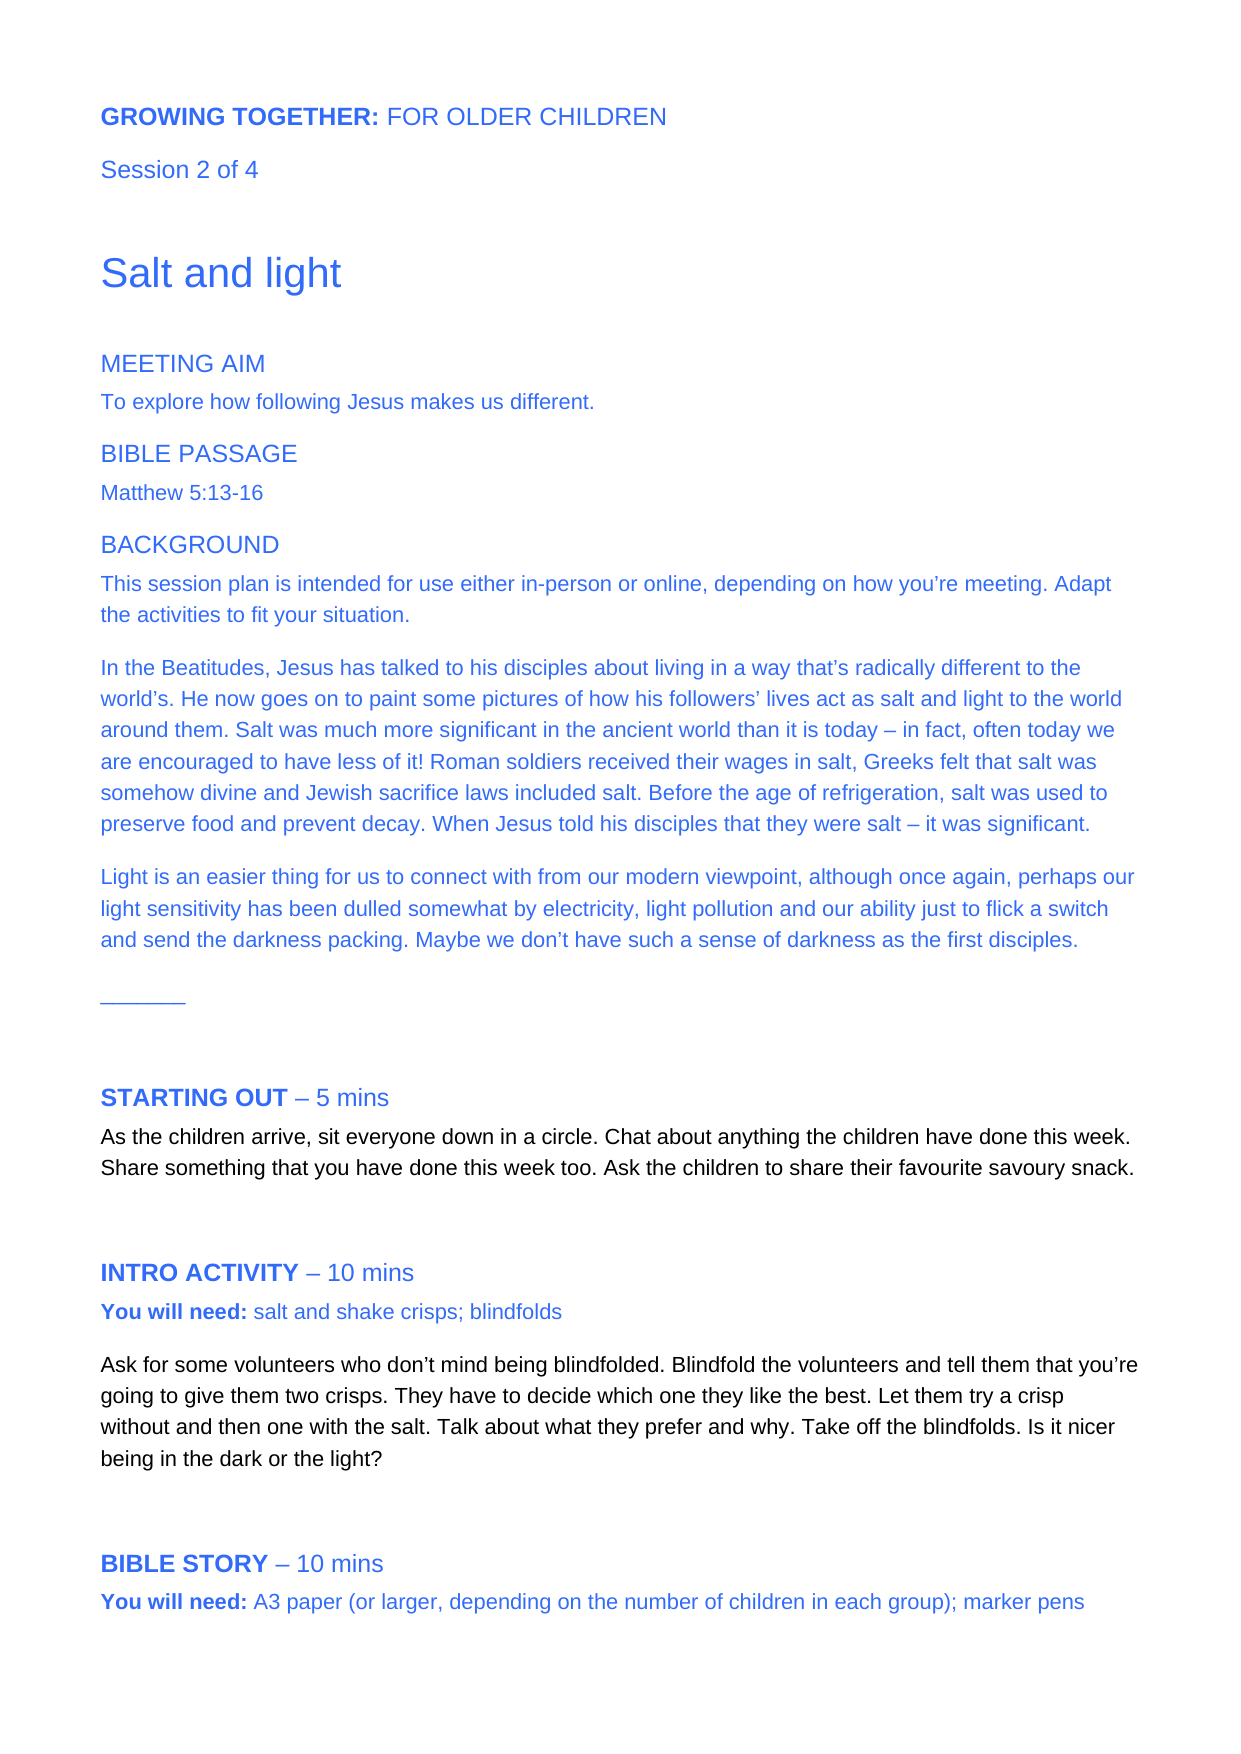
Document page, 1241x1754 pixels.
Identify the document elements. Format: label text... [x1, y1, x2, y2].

text To explore how following Jesus makes us different. [100, 385, 1140, 416]
text Session 2 of 4 [100, 153, 1140, 185]
text This session plan is intended for use either in-person or online, depending on how you’re meeting. Adapt the activities to fit your situation. [100, 566, 1140, 628]
subtitle BIBLE PASSAGE [100, 438, 1140, 469]
text Ask for some volunteers who don’t mind being blindfolded. Blindfold the volunteers and tell them that you’re going to give them two crisps. They have to decide which one they like the best. Let them try a crisp without and then one with the salt. Talk about what they prefer and why. Take off the blindfolds. Is it nicer being in the dark or the light? [100, 1347, 1140, 1472]
text You will need: salt and shake crisps; blindfolds [100, 1294, 1140, 1325]
subtitle MEETING AIM [100, 347, 1140, 378]
text _______ [100, 975, 1140, 1007]
text You will need: A3 paper (or larger, depending on the number of children in each group); marker pens [100, 1585, 1140, 1616]
text Light is an easier thing for us to connect with from our modern viewpoint, although once again, perhaps our light sensitivity has been dulled somewhat by electricity, light pollution and our ability just to flick a switch and send the darkness packing. Maybe we don’t have such a sense of darkness as the first disciples. [100, 860, 1140, 953]
subtitle STARTING OUT – 5 mins [100, 1082, 1140, 1113]
subtitle BIBLE STORY – 10 mins [100, 1547, 1140, 1578]
text GROWING TOGETHER: FOR OLDER CHILDREN [100, 100, 1140, 132]
text In the Beatitudes, Jesus has talked to his disciples about living in a way that’s radically different to the world’s. He now goes on to paint some pictures of how his followers’ lives act as salt and light to the world around them. Salt was much more significant in the ancient world than it is today – in fact, often today we are encouraged to have less of it! Roman soldiers received their wages in salt, Greeks felt that salt was somehow divine and Jewish sacrifice laws included salt. Before the age of refrigeration, salt was used to preserve food and prevent decay. When Jesus told his disciples that they were salt – it was significant. [100, 650, 1140, 838]
text As the children arrive, sit everyone down in a circle. Chat about anything the children have done this week. Share something that you have done this week too. Ask the children to share their favourite savoury snack. [100, 1119, 1140, 1182]
subtitle Salt and light [100, 263, 1140, 294]
subtitle BACKGROUND [100, 528, 1140, 560]
text Matthew 5:13-16 [100, 475, 1140, 507]
subtitle INTRO ACTIVITY – 10 mins [100, 1257, 1140, 1288]
